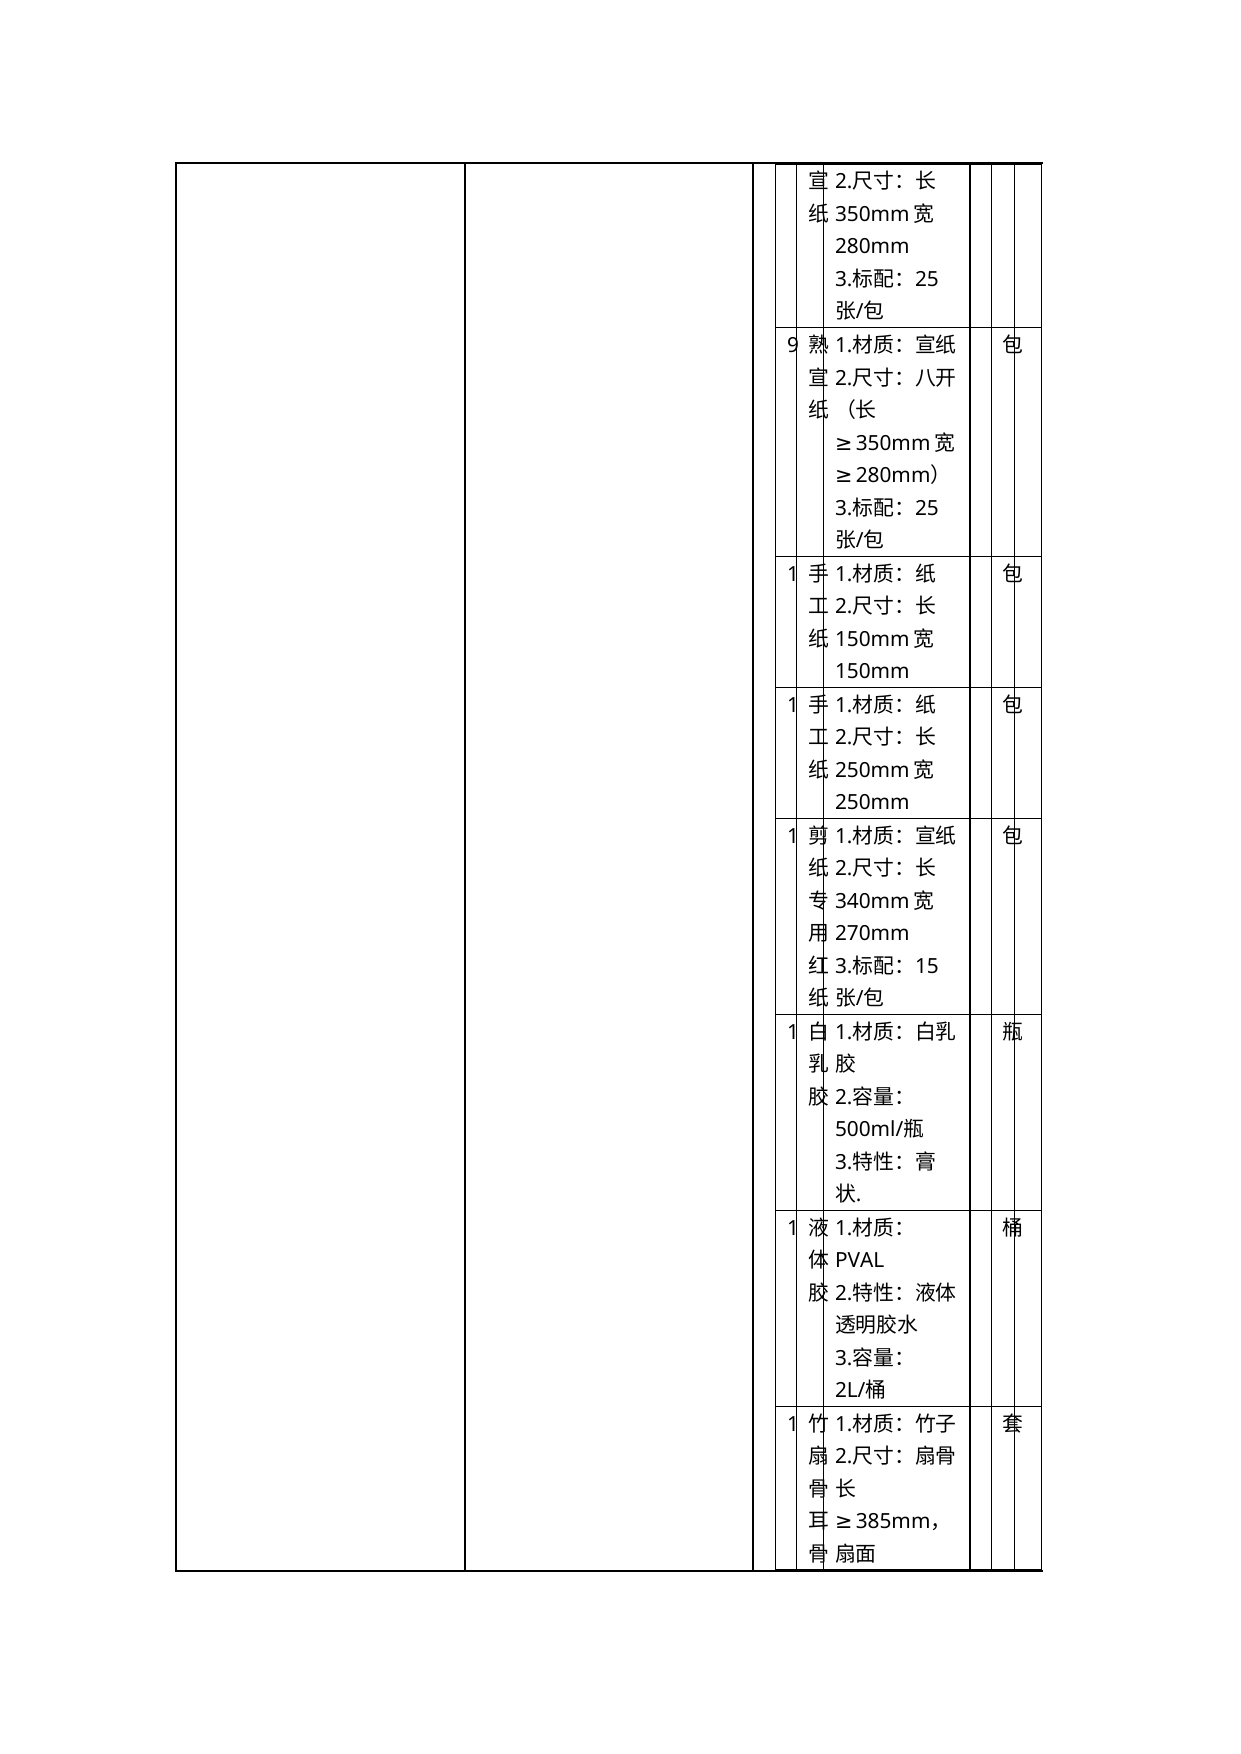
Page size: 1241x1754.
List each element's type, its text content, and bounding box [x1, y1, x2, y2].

table_cell [1015, 1211, 1041, 1406]
table_cell [776, 1407, 796, 1569]
table_cell [824, 688, 969, 818]
table_cell [824, 328, 969, 556]
table_cell [971, 165, 991, 327]
table_cell 1 [177, 164, 464, 1570]
table_cell [819, 599, 823, 611]
table_cell [1015, 688, 1041, 818]
table_cell [776, 688, 796, 818]
table_cell [971, 1407, 991, 1569]
table_cell [824, 1015, 969, 1210]
table_cell [971, 328, 991, 556]
table_cell [776, 328, 796, 556]
table_cell [797, 165, 823, 327]
table_cell [797, 1015, 823, 1210]
table_cell [776, 819, 796, 1014]
table_cell [754, 164, 775, 1570]
table_cell [992, 328, 1014, 556]
table_cell [819, 730, 823, 742]
table_cell [824, 165, 969, 327]
table_cell [971, 1211, 991, 1406]
table_cell [1015, 165, 1041, 327]
table_cell [824, 1407, 969, 1569]
table_cell [992, 688, 1014, 818]
table_cell [1015, 819, 1041, 1014]
table_cell [992, 819, 1014, 1014]
table_cell [971, 1015, 991, 1210]
table_cell [1015, 1015, 1041, 1210]
table_cell [992, 1015, 1014, 1210]
table_cell [776, 557, 796, 687]
table_cell [824, 557, 969, 687]
table_cell [824, 1211, 969, 1406]
table_cell [992, 557, 1014, 687]
table_cell [992, 1407, 1014, 1569]
table_cell [1015, 1407, 1041, 1569]
table_cell [776, 1211, 796, 1406]
table_cell [1015, 557, 1041, 687]
table_cell [797, 819, 823, 1014]
table_cell [971, 688, 991, 818]
table_cell [797, 328, 823, 556]
table_cell [797, 1211, 823, 1406]
table_cell [824, 819, 969, 1014]
table_cell [1015, 328, 1041, 556]
table_cell [776, 165, 796, 327]
table_cell [971, 557, 991, 687]
table_cell [992, 1211, 1014, 1406]
table_cell [797, 1407, 823, 1569]
table_cell [992, 165, 1014, 327]
table_cell [971, 819, 991, 1014]
table_cell [797, 688, 823, 818]
table_cell [776, 1015, 796, 1210]
table_cell [466, 164, 752, 1570]
table_cell [797, 557, 823, 687]
